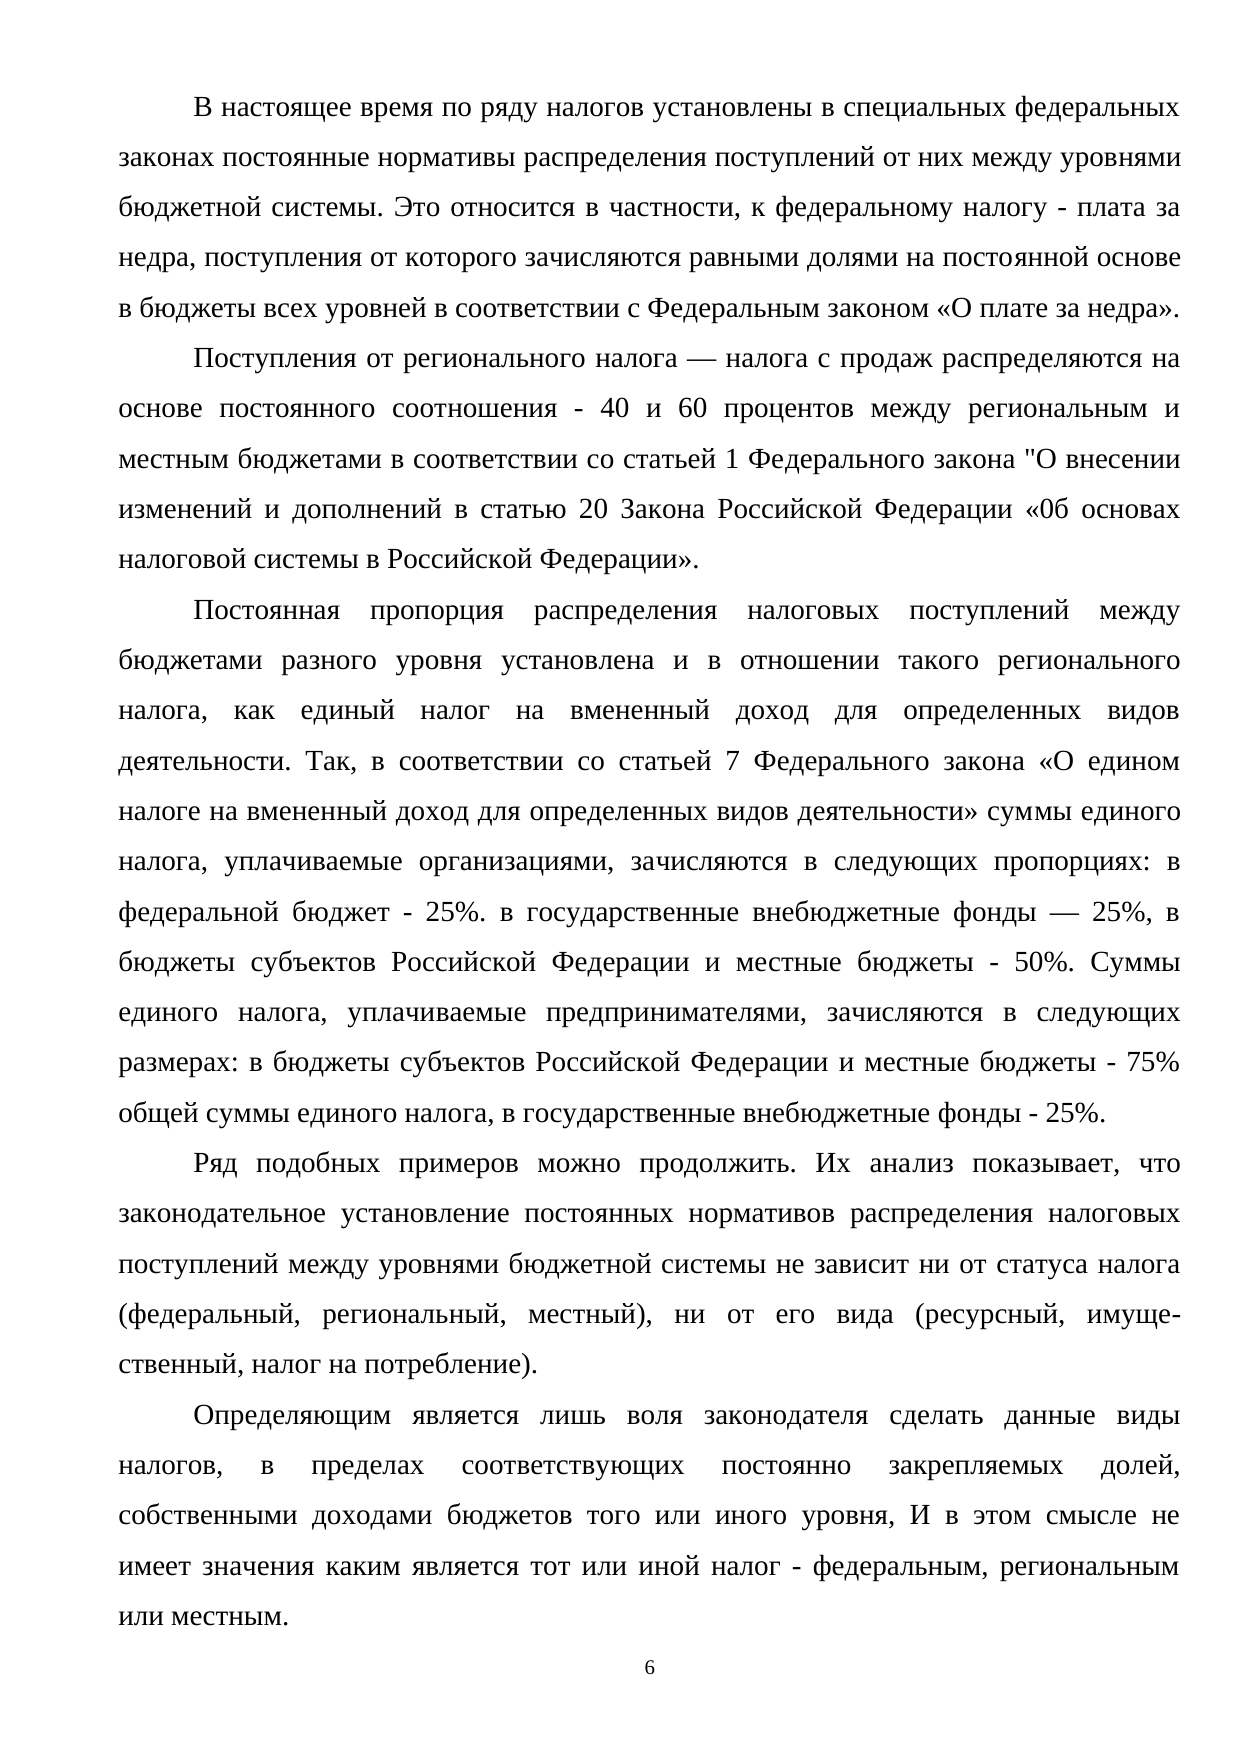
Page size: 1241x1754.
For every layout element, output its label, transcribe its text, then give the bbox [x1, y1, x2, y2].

text В настоящее время по ряду налогов установлены в специальных федеральных законах постоянные нормативы распределения поступлений от них между уровнями бюджетной системы. Это относится в частности, к федеральному налогу - плата за недра, поступления от которого зачисляются равными долями на постоянной основе в бюджеты всех уровней в соответствии с Федеральным законом «О плате за недра». [118, 89, 1181, 323]
text Поступления от регионального налога — налога с продаж распределяются на основе постоянного соотношения - 40 и 60 процентов между региональным и местным бюджетами в соответствии со статьей 1 Федерального закона "О внесении изменений и дополнений в статью 20 Закона Российской Федерации «0б основах налоговой системы в Российской Федерации». [118, 340, 1181, 575]
text Ряд подобных примеров можно продолжить. Их анализ показывает, что законодательное установление постоянных нормативов распределения налоговых поступлений между уровнями бюджетной системы не зависит ни от статуса налога (федеральный, региональный, местный), ни от его вида (ресурсный, имущественный, налог на потребление). [118, 1145, 1181, 1380]
text Постоянная пропорция распределения налоговых поступлений между бюджетами разного уровня установлена и в отношении такого регионального налога, как единый налог на вмененный доход для определенных видов деятельности. Так, в соответствии со статьей 7 Федерального закона «О едином налоге на вмененный доход для определенных видов деятельности» суммы единого налога, уплачиваемые организациями, зачисляются в следующих пропорциях: в федеральной бюджет - 25%. в государственные внебюджетные фонды — 25%, в бюджеты субъектов Российской Федерации и местные бюджеты - 50%. Суммы единого налога, уплачиваемые предпринимателями, зачисляются в следующих размерах: в бюджеты субъектов Российской Федерации и местные бюджеты - 75% общей суммы единого налога, в государственные внебюджетные фонды - 25%. [118, 592, 1181, 1128]
text Определяющим является лишь воля законодателя сделать данные виды налогов, в пределах соответствующих постоянно закрепляемых долей, собственными доходами бюджетов того или иного уровня, И в этом смысле не имеет значения каким является тот или иной налог - федеральным, региональным или местным. [118, 1397, 1181, 1632]
